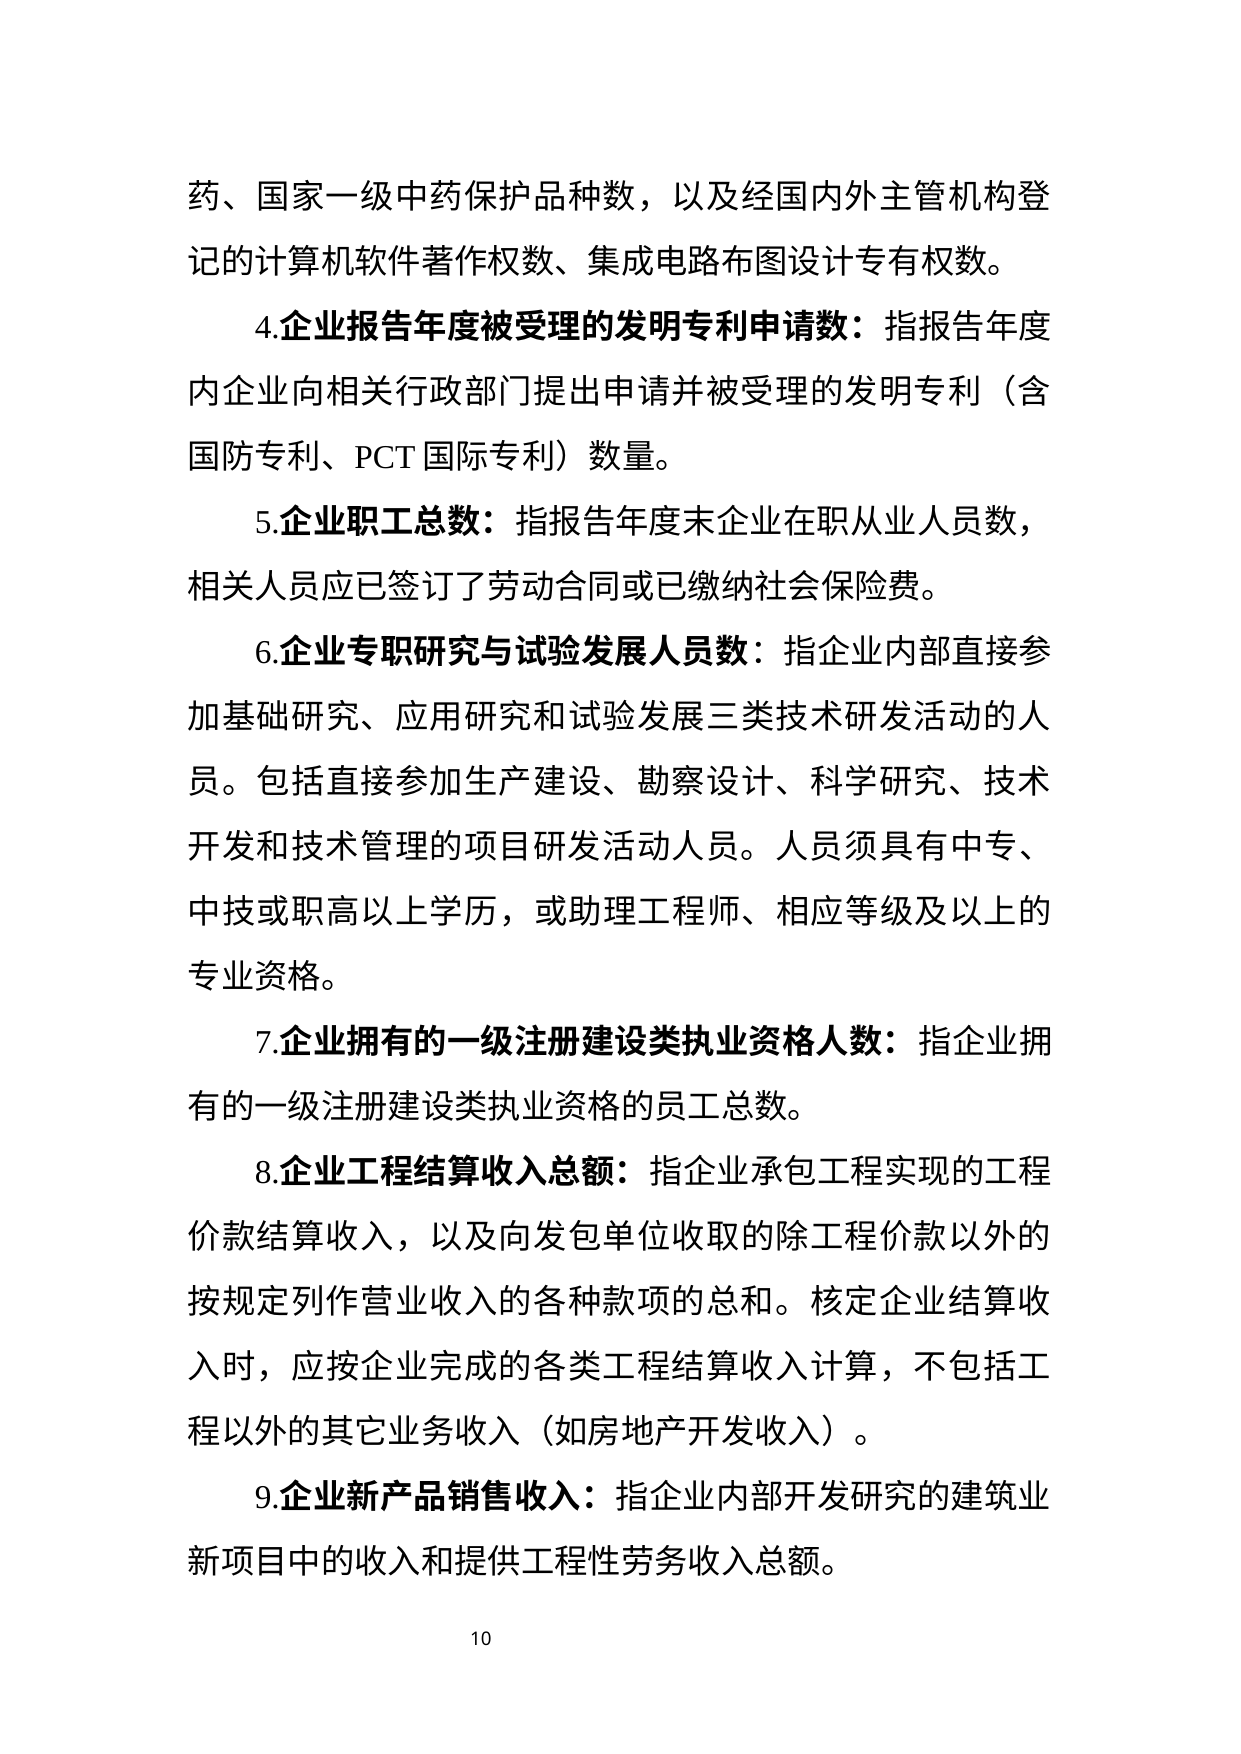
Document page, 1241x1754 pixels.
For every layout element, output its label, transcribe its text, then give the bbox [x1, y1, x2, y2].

list 企业新产品销售收入：指企业内部开发研究的建筑业新项目中的收入和提供工程性劳务收入总额。 [187, 1462, 1052, 1592]
list 企业工程结算收入总额：指企业承包工程实现的工程价款结算收入，以及向发包单位收取的除工程价款以外的按规定列作营业收入的各种款项的总和。核定企业结算收入时，应按企业完成的各类工程结算收入计算，不包括工程以外的其它业务收入（如房地产开发收入）。 [187, 1137, 1052, 1462]
list 企业职工总数：指报告年度末企业在职从业人员数，相关人员应已签订了劳动合同或已缴纳社会保险费。 [187, 487, 1052, 617]
list 企业报告年度被受理的发明专利申请数：指报告年度内企业向相关行政部门提出申请并被受理的发明专利（含国防专利、PCT国际专利）数量。 [187, 292, 1052, 487]
list 企业专职研究与试验发展人员数：指企业内部直接参加基础研究、应用研究和试验发展三类技术研发活动的人员。包括直接参加生产建设、勘察设计、科学研究、技术开发和技术管理的项目研发活动人员。人员须具有中专、中技或职高以上学历，或助理工程师、相应等级及以上的专业资格。 [187, 617, 1052, 1007]
list 企业拥有的一级注册建设类执业资格人数：指企业拥有的一级注册建设类执业资格的员工总数。 [187, 1007, 1052, 1137]
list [187, 162, 1052, 292]
